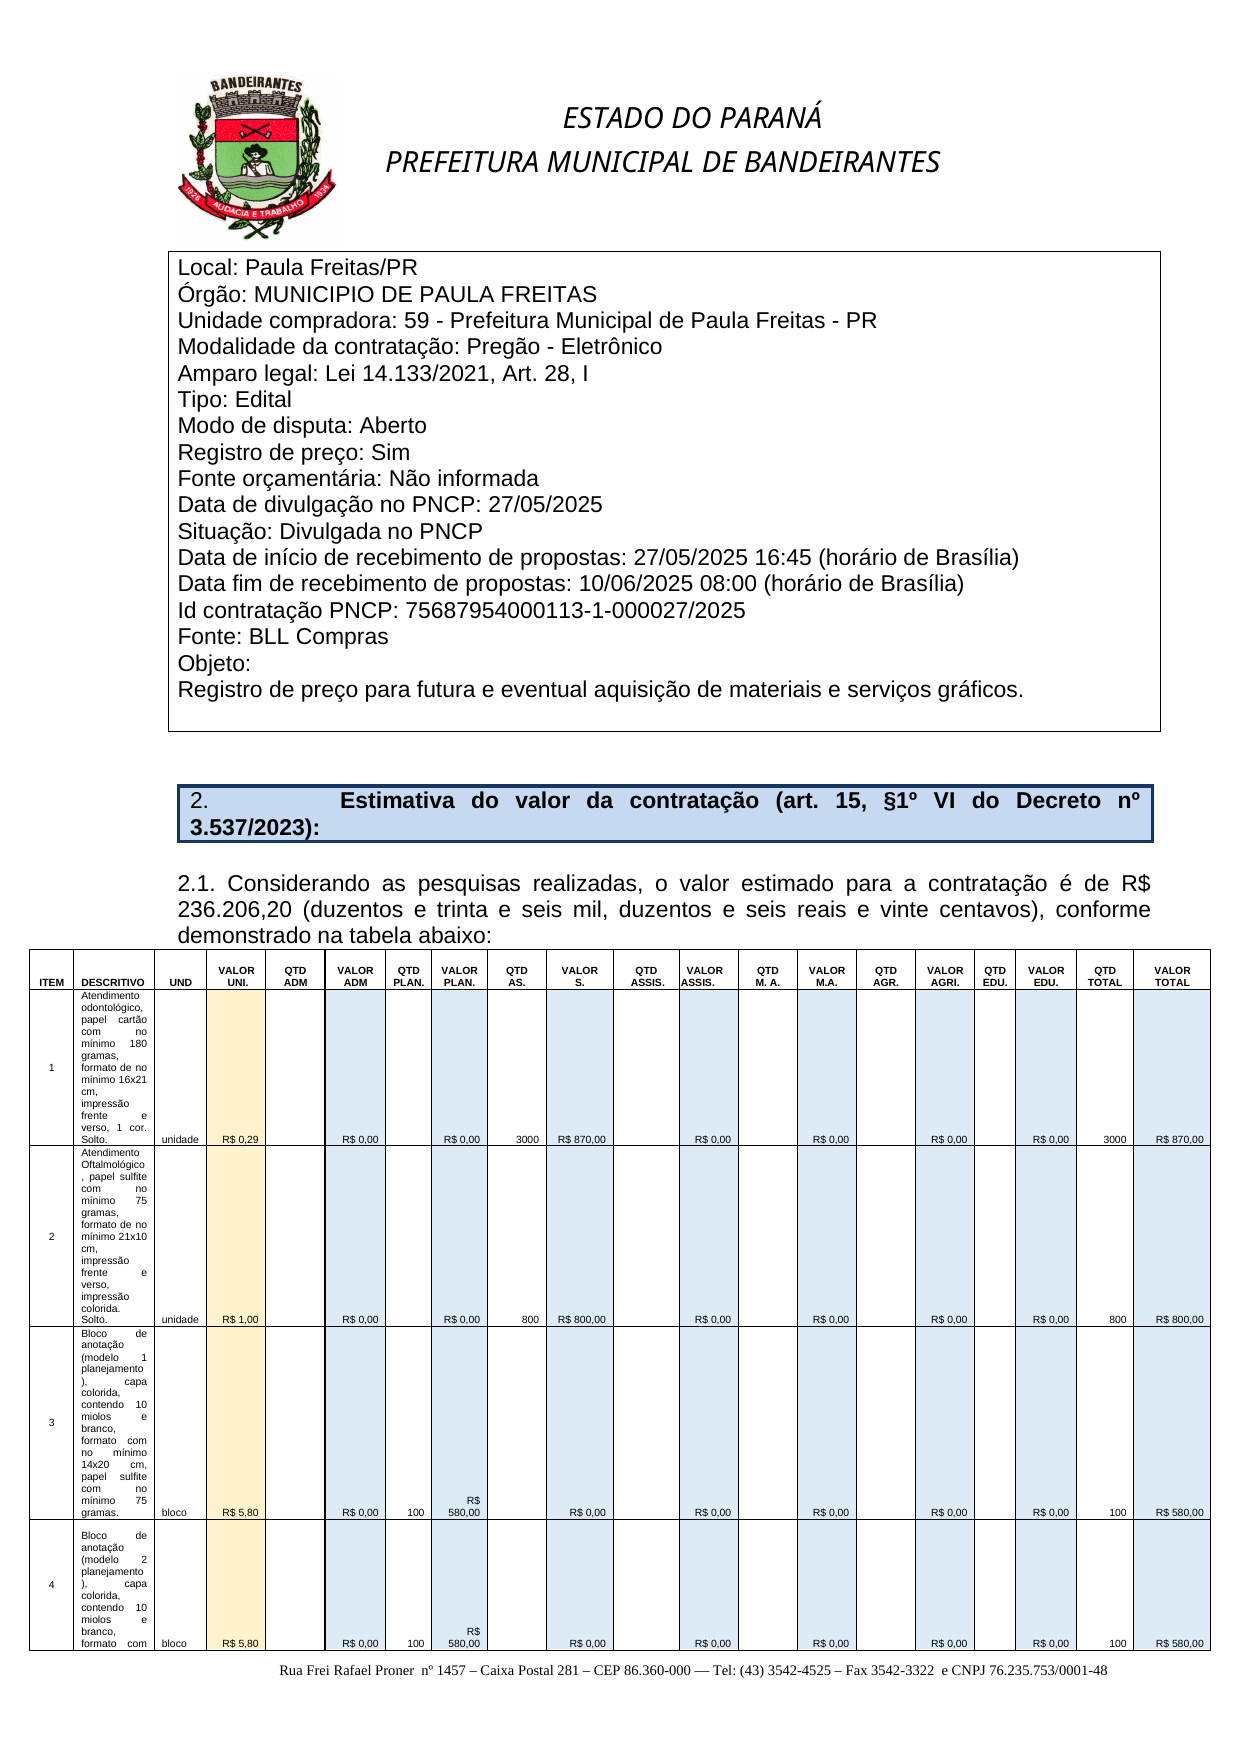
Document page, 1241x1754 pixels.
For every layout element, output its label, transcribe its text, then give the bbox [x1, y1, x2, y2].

table_header QTD AS. [488, 950, 546, 989]
table_header QTD ADM [266, 950, 324, 989]
table_cell [857, 1520, 915, 1649]
table_cell R$ 1,00 [207, 1146, 265, 1326]
table_header VALOR TOTAL [1134, 950, 1210, 989]
table_cell R$ 5,80 [207, 1327, 265, 1519]
table_header QTD M. A. [739, 950, 797, 989]
table_cell Atendimento Oftalmológico, papel sulfite com no mínimo 75 gramas, formato de no mínimo 21x10 cm, impressão frente e verso, impressão colorida. Solto. [74, 1146, 154, 1326]
table_cell R$ 580,00 [432, 1520, 487, 1649]
text Tipo: Edital [169, 383, 1160, 409]
table_cell bloco [155, 1327, 206, 1519]
table_cell [975, 1146, 1015, 1326]
table_cell R$ 580,00 [1134, 1327, 1210, 1519]
text Id contratação PNCP: 75687954000113-1-000027/2025 [169, 594, 1160, 620]
table_header UND [155, 950, 206, 989]
table_cell 2 [30, 1146, 73, 1326]
table_header VALOR ASSIS. [680, 950, 738, 989]
table_cell Bloco de anotação (modelo 1 planejamento), capa colorida, contendo 10 miolos e branco, formato com no mínimo 14x20 cm, papel sulfite com no mínimo 75 gramas. [74, 1327, 154, 1519]
table_cell [739, 1520, 797, 1649]
table_cell R$ 0,00 [326, 1327, 385, 1519]
table_cell R$ 0,00 [1016, 1520, 1076, 1649]
table_header VALOR ADM [326, 950, 385, 989]
text Registro de preço para futura e eventual aquisição de materiais e serviços gráficos. [169, 673, 1160, 702]
table_cell [975, 1327, 1015, 1519]
table_cell unidade [155, 1146, 206, 1326]
table_cell [266, 1327, 324, 1519]
table_cell [614, 1327, 679, 1519]
table_cell 100 [1077, 1327, 1133, 1519]
table_cell [739, 1146, 797, 1326]
table_cell R$ 0,00 [916, 990, 974, 1145]
picture [177, 75, 338, 248]
table_cell R$ 0,00 [680, 1146, 738, 1326]
table_cell R$ 0,00 [1016, 1146, 1076, 1326]
table_header DESCRITIVO [74, 950, 154, 989]
table_cell [614, 1520, 679, 1649]
table_cell Atendimento odontológico, papel cartão com no mínimo 180 gramas, formato de no mínimo 16x21 cm, impressão frente e verso, 1 cor. Solto. [74, 990, 154, 1145]
table_header QTD TOTAL [1077, 950, 1133, 989]
text Amparo legal: Lei 14.133/2021, Art. 28, I [169, 356, 1160, 383]
text 2.1. Considerando as pesquisas realizadas, o valor estimado para a contratação é de R$ 236.206,20 (duzentos e trinta e seis mil, duzentos e seis reais e vinte centavos), conforme demonstrado na tabela abaixo: [177, 870, 1152, 949]
table_header VALOR PLAN. [432, 950, 487, 989]
table_header VALOR AGRI. [916, 950, 974, 989]
table_cell [739, 1327, 797, 1519]
text Fonte orçamentária: Não informada [169, 462, 1160, 488]
table_cell 3000 [1077, 990, 1133, 1145]
table_cell 800 [1077, 1146, 1133, 1326]
table_cell R$ 580,00 [432, 1327, 487, 1519]
table_cell R$ 0,00 [326, 1146, 385, 1326]
table_cell 800 [488, 1146, 546, 1326]
table_cell R$ 800,00 [1134, 1146, 1210, 1326]
table_cell [488, 1520, 546, 1649]
table_cell 4 [30, 1520, 73, 1649]
table_cell R$ 0,00 [680, 1327, 738, 1519]
table_cell [975, 1520, 1015, 1649]
table_cell R$ 0,00 [1016, 990, 1076, 1145]
table_cell 100 [386, 1327, 431, 1519]
table_cell 100 [1077, 1520, 1133, 1649]
table_cell R$ 870,00 [1134, 990, 1210, 1145]
table_cell R$ 0,00 [326, 990, 385, 1145]
table_cell [857, 990, 915, 1145]
table_header Estimativa do valor da contratação (art. 15, §1º VI do Decreto nº 3.537/2023): [180, 788, 1151, 840]
table_cell [386, 990, 431, 1145]
text Data de divulgação no PNCP: 27/05/2025 [169, 488, 1160, 514]
text Local: Paula Freitas/PR [169, 252, 1160, 277]
table_cell R$ 870,00 [547, 990, 613, 1145]
table_cell 100 [386, 1520, 431, 1649]
table_cell R$ 0,00 [798, 1520, 856, 1649]
table_header QTD ASSIS. [614, 950, 679, 989]
text Órgão: MUNICIPIO DE PAULA FREITAS [169, 277, 1160, 304]
table_header VALOR UNI. [207, 950, 265, 989]
text Modo de disputa: Aberto [169, 409, 1160, 436]
table_header VALOR S. [547, 950, 613, 989]
table_cell R$ 0,00 [916, 1520, 974, 1649]
table_cell [266, 1520, 324, 1649]
table_cell [857, 1327, 915, 1519]
table_cell [857, 1146, 915, 1326]
table_header VALOR EDU. [1016, 950, 1076, 989]
text Unidade compradora: 59 - Prefeitura Municipal de Paula Freitas - PR [169, 304, 1160, 330]
table_cell R$ 0,00 [680, 1520, 738, 1649]
table_cell R$ 0,00 [798, 1327, 856, 1519]
table_cell [614, 1146, 679, 1326]
table_cell R$ 5,80 [207, 1520, 265, 1649]
table_cell R$ 0,00 [916, 1327, 974, 1519]
table_cell R$ 0,00 [798, 990, 856, 1145]
text Situação: Divulgada no PNCP [169, 514, 1160, 541]
table_cell bloco [155, 1520, 206, 1649]
table_cell R$ 0,00 [798, 1146, 856, 1326]
table_cell [975, 990, 1015, 1145]
table_cell 3000 [488, 990, 546, 1145]
table_cell R$ 800,00 [547, 1146, 613, 1326]
table_cell R$ 0,00 [547, 1327, 613, 1519]
table_header QTD EDU. [975, 950, 1015, 989]
table_cell 3 [30, 1327, 73, 1519]
table_header ITEM [30, 950, 73, 989]
table_cell R$ 0,00 [1016, 1327, 1076, 1519]
text Modalidade da contratação: Pregão - Eletrônico [169, 330, 1160, 356]
table_header QTD PLAN. [386, 950, 431, 989]
table_cell R$ 0,00 [916, 1146, 974, 1326]
text Objeto: [169, 646, 1160, 673]
table_cell R$ 580,00 [1134, 1520, 1210, 1649]
table_cell R$ 0,00 [680, 990, 738, 1145]
table_cell R$ 0,29 [207, 990, 265, 1145]
table_cell R$ 0,00 [547, 1520, 613, 1649]
table_cell 1 [30, 990, 73, 1145]
table_cell [488, 1327, 546, 1519]
table_header VALOR M.A. [798, 950, 856, 989]
text Fonte: BLL Compras [169, 620, 1160, 646]
text Data de início de recebimento de propostas: 27/05/2025 16:45 (horário de Brasília) [169, 541, 1160, 567]
table_cell [739, 990, 797, 1145]
table_cell R$ 0,00 [432, 1146, 487, 1326]
table_cell R$ 0,00 [432, 990, 487, 1145]
table_cell [266, 990, 324, 1145]
table_cell R$ 0,00 [326, 1520, 385, 1649]
text Registro de preço: Sim [169, 436, 1160, 462]
table_cell [386, 1146, 431, 1326]
text Data fim de recebimento de propostas: 10/06/2025 08:00 (horário de Brasília) [169, 567, 1160, 594]
table_cell [614, 990, 679, 1145]
table_cell [266, 1146, 324, 1326]
table_header QTD AGR. [857, 950, 915, 989]
table_cell unidade [155, 990, 206, 1145]
